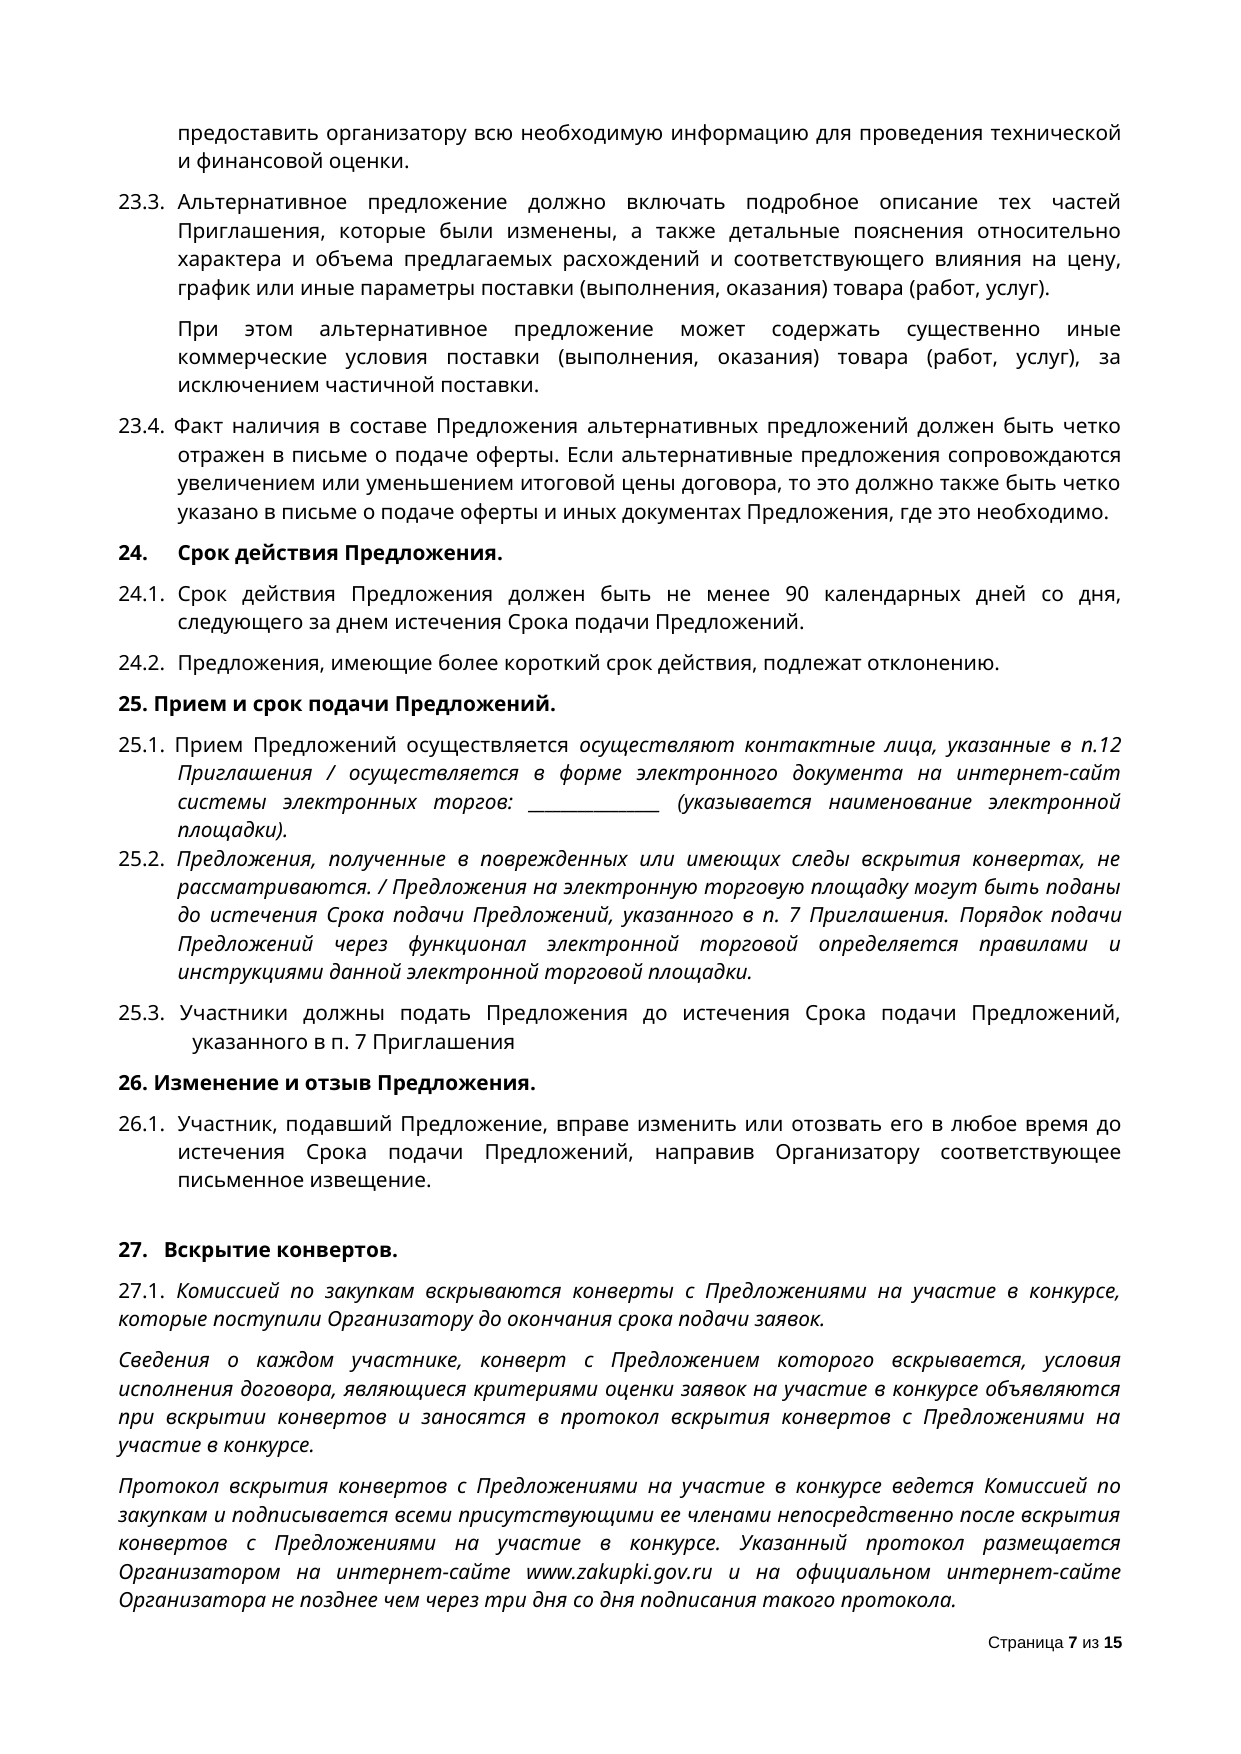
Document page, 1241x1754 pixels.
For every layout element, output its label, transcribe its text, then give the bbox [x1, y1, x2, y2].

text 25.2. Предложения, полученные в поврежденных или имеющих следы вскрытия конвертах, не рассматриваются. / Предложения на электронную торговую площадку могут быть поданы до истечения Срока подачи Предложений, указанного в п. 7 Приглашения. Порядок подачи Предложений через функционал электронной торговой определяется правилами и инструкциями данной электронной торговой площадки. [118, 844, 1122, 986]
text Сведения о каждом участнике, конверт с Предложением которого вскрывается, условия исполнения договора, являющиеся критериями оценки заявок на участие в конкурсе объявляются при вскрытии конвертов и заносятся в протокол вскрытия конвертов с Предложениями на участие в конкурсе. [118, 1345, 1122, 1459]
text Протокол вскрытия конвертов с Предложениями на участие в конкурсе ведется Комиссией по закупкам и подписывается всеми присутствующими ее членами непосредственно после вскрытия конвертов с Предложениями на участие в конкурсе. Указанный протокол размещается Организатором на интернет-сайте www.zakupki.gov.ru и на официальном интернет-сайте Организатора не позднее чем через три дня со дня подписания такого протокола. [118, 1472, 1122, 1614]
list Альтернативное предложение должно включать подробное описание тех частей Приглашения, которые были изменены, а также детальные пояснения относительно характера и объема предлагаемых расхождений и соответствующего влияния на цену, график или иные параметры поставки (выполнения, оказания) товара (работ, услуг). [118, 187, 1122, 301]
text 25. Прием и срок подачи Предложений. [118, 689, 1122, 717]
list Участник, подавший Предложение, вправе изменить или отозвать его в любое время до истечения Срока подачи Предложений, направив Организатору соответствующее письменное извещение. [118, 1109, 1122, 1194]
text 23.4. Факт наличия в составе Предложения альтернативных предложений должен быть четко отражен в письме о подаче оферты. Если альтернативные предложения сопровождаются увеличением или уменьшением итоговой цены договора, то это должно также быть четко указано в письме о подаче оферты и иных документах Предложения, где это необходимо. [118, 412, 1122, 525]
list Вскрытие конвертов. [118, 1235, 1122, 1263]
text 25.1. Прием Предложений осуществляется осуществляют контактные лица, указанные в п.12 Приглашения / осуществляется в форме электронного документа на интернет-сайт системы электронных торгов: ________________ (указывается наименование электронной площадки). [118, 730, 1122, 844]
text 26. Изменение и отзыв Предложения. [118, 1068, 1122, 1096]
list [118, 118, 1122, 175]
list Срок действия Предложения должен быть не менее 90 календарных дней со дня, следующего за днем истечения Срока подачи Предложений. [118, 579, 1122, 636]
text 27.1. Комиссией по закупкам вскрываются конверты с Предложениями на участие в конкурсе, которые поступили Организатору до окончания срока подачи заявок. [118, 1276, 1122, 1333]
list Предложения, имеющие более короткий срок действия, подлежат отклонению. [118, 648, 1122, 677]
text При этом альтернативное предложение может содержать существенно иные коммерческие условия поставки (выполнения, оказания) товара (работ, услуг), за исключением частичной поставки. [118, 314, 1122, 399]
text 25.3. Участники должны подать Предложения до истечения Срока подачи Предложений, указанного в п. 7 Приглашения [118, 998, 1122, 1055]
list Срок действия Предложения. [118, 538, 1122, 566]
